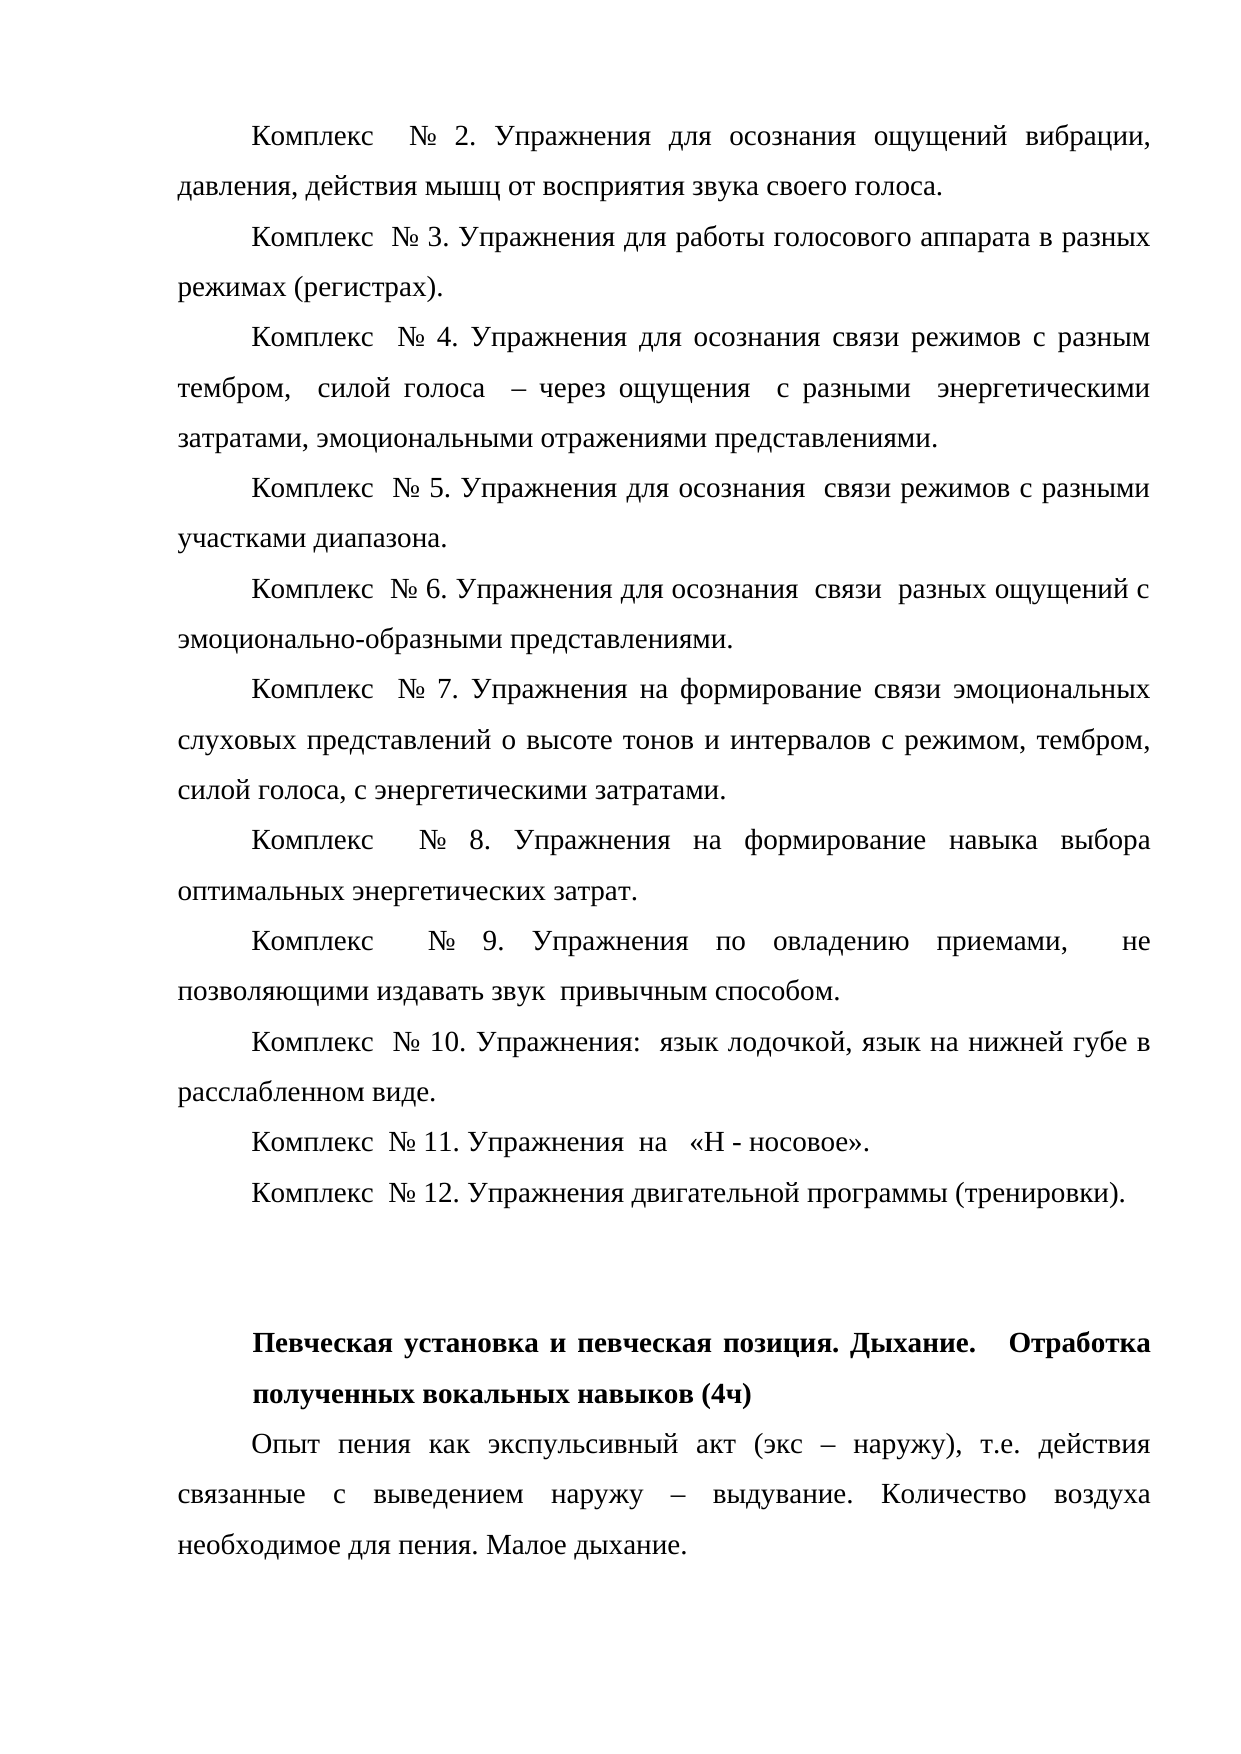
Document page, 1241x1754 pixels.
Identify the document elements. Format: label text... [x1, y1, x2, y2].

text Комплекс № 12. Упражнения двигательной программы (тренировки). [177, 1175, 1152, 1208]
text Комплекс № 7. Упражнения на формирование связи эмоциональных слуховых представлений о высоте тонов и интервалов с режимом, тембром, силой голоса, с энергетическими затратами. [177, 672, 1152, 806]
text Комплекс № 4. Упражнения для осознания связи режимов с разным тембром, силой голоса – через ощущения с разными энергетическими затратами, эмоциональными отражениями представлениями. [177, 319, 1152, 453]
text Комплекс № 8. Упражнения на формирование навыка выбора оптимальных энергетических затрат. [177, 822, 1152, 906]
text Комплекс № 9. Упражнения по овладению приемами, не позволяющими издавать звук привычным способом. [177, 923, 1152, 1007]
text Опыт пения как экспульсивный акт (экс – наружу), т.е. действия связанные с выведением наружу – выдувание. Количество воздуха необходимое для пения. Малое дыхание. [177, 1426, 1152, 1560]
text Комплекс № 11. Упражнения на «Н - носовое». [177, 1124, 1152, 1158]
text Комплекс № 2. Упражнения для осознания ощущений вибрации, давления, действия мышц от восприятия звука своего голоса. [177, 118, 1152, 202]
text Комплекс № 3. Упражнения для работы голосового аппарата в разных режимах (регистрах). [177, 219, 1152, 303]
text Комплекс № 5. Упражнения для осознания связи режимов с разными участками диапазона. [177, 470, 1152, 554]
text Комплекс № 6. Упражнения для осознания связи разных ощущений с эмоционально-образными представлениями. [177, 571, 1152, 655]
text Комплекс № 10. Упражнения: язык лодочкой, язык на нижней губе в расслабленном виде. [177, 1024, 1152, 1108]
text Певческая установка и певческая позиция. Дыхание. Отработка полученных вокальных навыков (4ч) [252, 1326, 1152, 1409]
